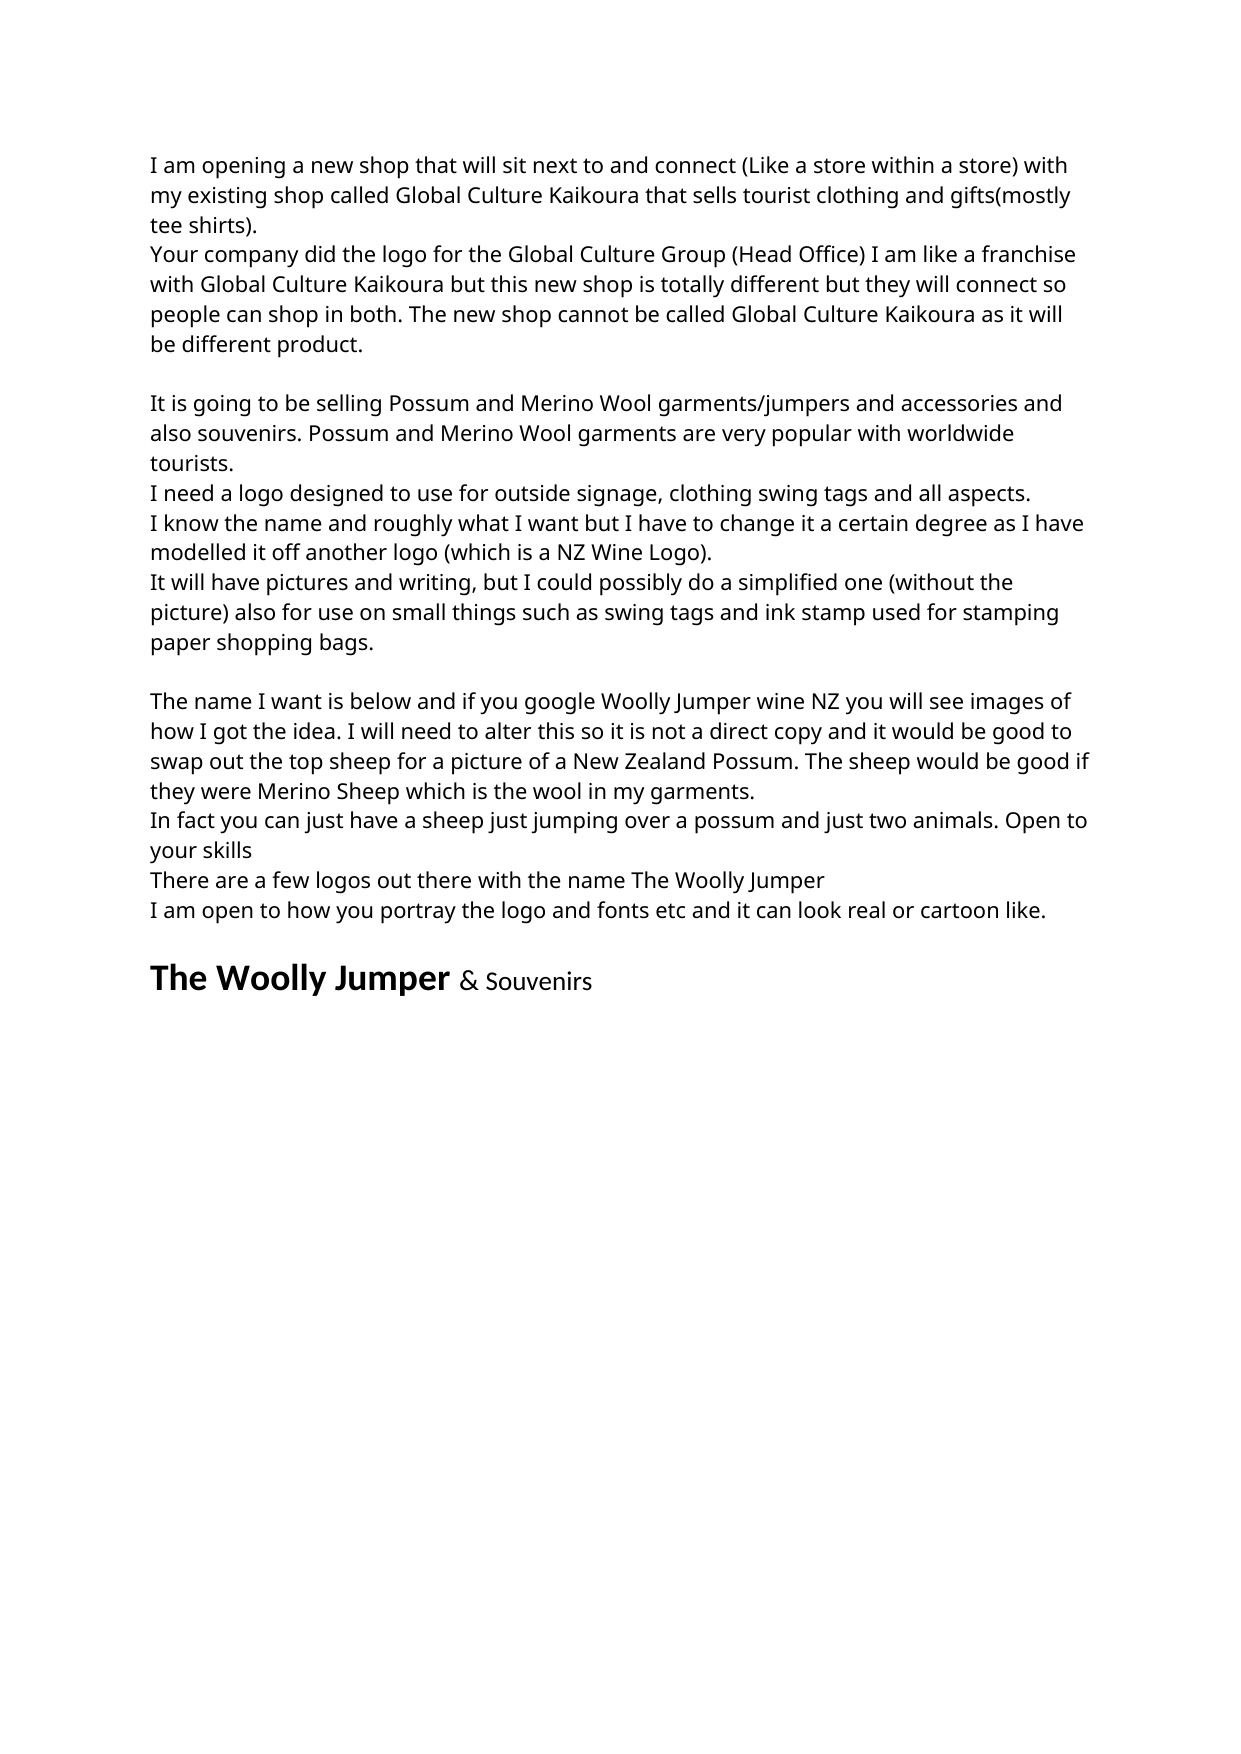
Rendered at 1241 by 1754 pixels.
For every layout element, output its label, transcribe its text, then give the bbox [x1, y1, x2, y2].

text It will have pictures and writing, but I could possibly do a simplified one (without the picture) also for use on small things such as swing tags and ink stamp used for stamping paper shopping bags. [150, 567, 1090, 656]
text In fact you can just have a sheep just jumping over a possum and just two animals. Open to your skills [150, 805, 1090, 865]
text I need a logo designed to use for outside signage, clothing swing tags and all aspects. [150, 478, 1090, 507]
text Your company did the logo for the Global Culture Group (Head Office) I am like a franchise with Global Culture Kaikoura but this new shop is totally different but they will connect so people can shop in both. The new shop cannot be called Global Culture Kaikoura as it will be different product. [150, 239, 1090, 358]
text The Woolly Jumper & Souvenirs [150, 954, 1090, 1000]
text The name I want is below and if you google Woolly Jumper wine NZ you will see images of how I got the idea. I will need to alter this so it is not a direct copy and it would be good to swap out the top sheep for a picture of a New Zealand Possum. The sheep would be good if they were Merino Sheep which is the wool in my garments. [150, 686, 1090, 805]
text There are a few logos out there with the name The Woolly Jumper [150, 865, 1090, 895]
text I am open to how you portray the logo and fonts etc and it can look real or cartoon like. [150, 895, 1090, 924]
text I know the name and roughly what I want but I have to change it a certain degree as I have modelled it off another logo (which is a NZ Wine Logo). [150, 507, 1090, 567]
text I am opening a new shop that will sit next to and connect (Like a store within a store) with my existing shop called Global Culture Kaikoura that sells tourist clothing and gifts(mostly tee shirts). [150, 150, 1090, 239]
text It is going to be selling Possum and Merino Wool garments/jumpers and accessories and also souvenirs. Possum and Merino Wool garments are very popular with worldwide tourists. [150, 388, 1090, 478]
